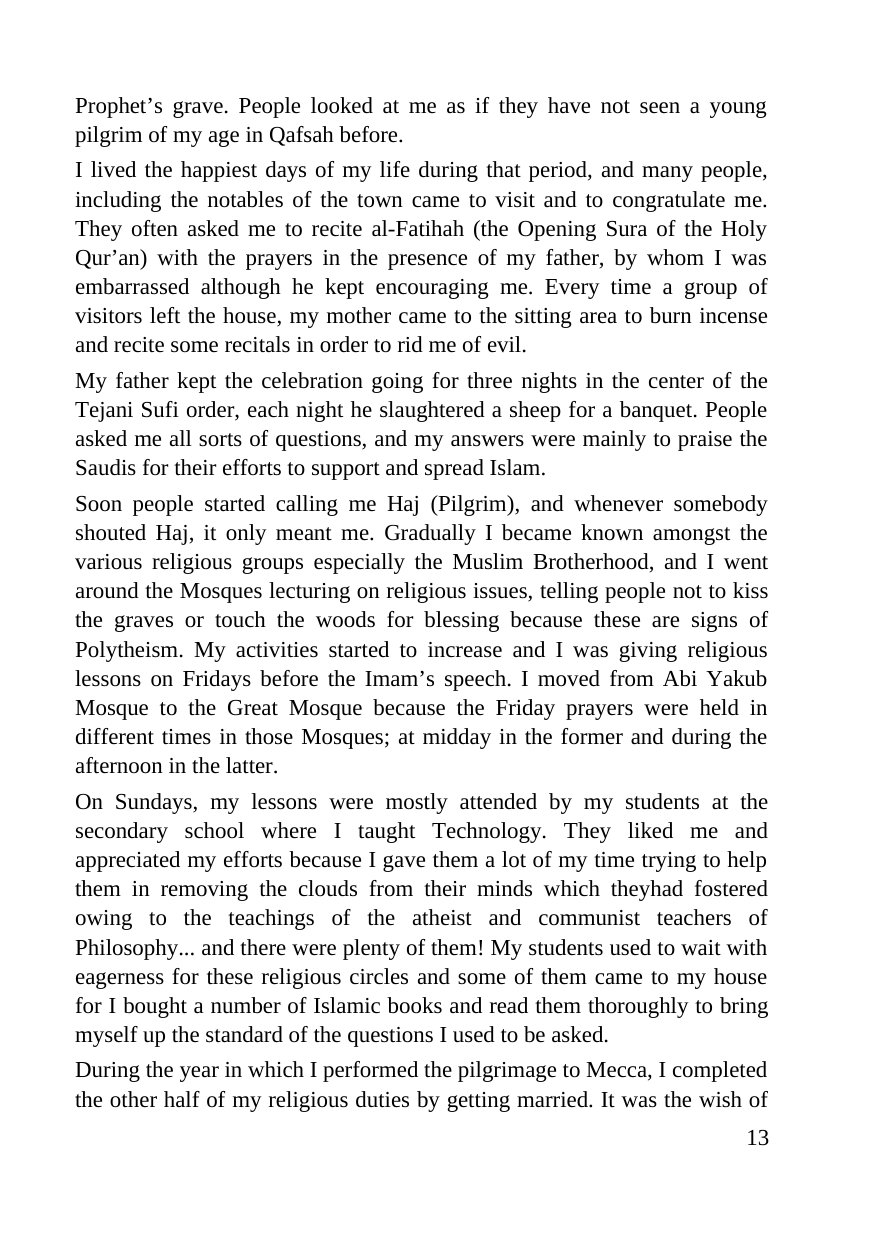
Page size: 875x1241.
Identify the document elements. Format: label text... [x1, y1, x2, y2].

text I lived the happiest days of my life during that period, and many people, including the notables of the town came to visit and to congratulate me. They often asked me to recite al-Fatihah (the Opening Sura of the Holy Qur’an) with the prayers in the presence of my father, by whom I was embarrassed although he kept encouraging me. Every time a group of visitors left the house, my mother came to the sitting area to burn incense and recite some recitals in order to rid me of evil. [75, 154, 769, 359]
text My father kept the celebration going for three nights in the center of the Tejani Sufi order, each night he slaughtered a sheep for a banquet. People asked me all sorts of questions, and my answers were mainly to praise the Saudis for their efforts to support and spread Islam. [75, 365, 769, 482]
text Soon people started calling me Haj (Pilgrim), and whenever somebody shouted Haj, it only meant me. Gradually I became known amongst the various religious groups especially the Muslim Brotherhood, and I went around the Mosques lecturing on religious issues, telling people not to kiss the graves or touch the woods for blessing because these are signs of Polytheism. My activities started to increase and I was giving religious lessons on Fridays before the Imam’s speech. I moved from Abi Yakub Mosque to the Great Mosque because the Friday prayers were held in different times in those Mosques; at midday in the former and during the afternoon in the latter. [75, 488, 769, 779]
text On Sundays, my lessons were mostly attended by my students at the secondary school where I taught Technology. They liked me and appreciated my efforts because I gave them a lot of my time trying to help them in removing the clouds from their minds which theyhad fostered owing to the teachings of the atheist and communist teachers of Philosophy... and there were plenty of them! My students used to wait with eagerness for these religious circles and some of them came to my house for I bought a number of Islamic books and read them thoroughly to bring myself up the standard of the questions I used to be asked. [75, 786, 769, 1048]
